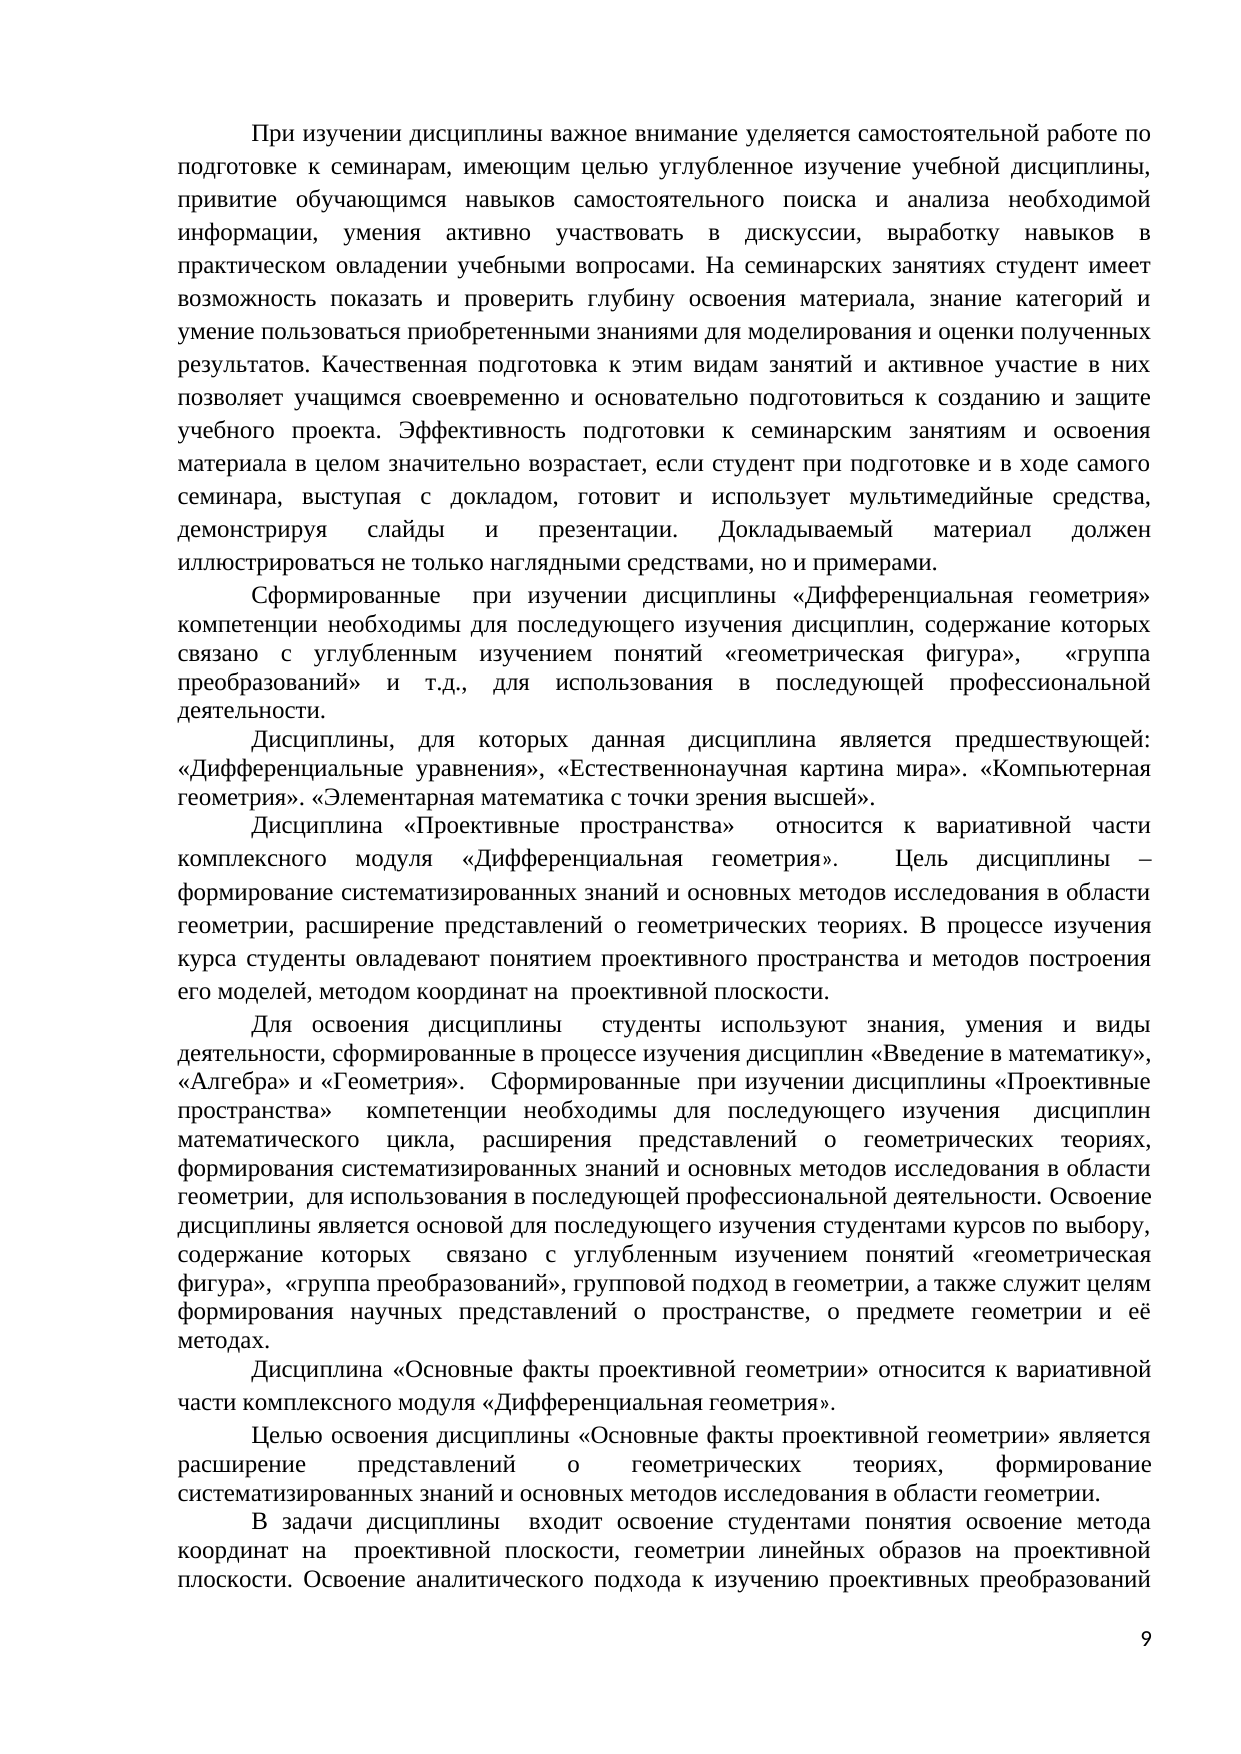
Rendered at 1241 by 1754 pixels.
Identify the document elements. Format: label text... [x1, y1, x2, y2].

text Дисциплина «Основные факты проективной геометрии» относится к вариативной части комплексного модуля «Дифференциальная геометрия». [177, 1354, 1152, 1416]
text Дисциплина «Проективные пространства» относится к вариативной части комплексного модуля «Дифференциальная геометрия». Цель дисциплины – формирование систематизированных знаний и основных методов исследования в области геометрии, расширение представлений о геометрических теориях. В процессе изучения курса студенты овладевают понятием проективного пространства и методов построения его моделей, методом координат на проективной плоскости. [177, 810, 1152, 1004]
text Дисциплины, для которых данная дисциплина является предшествующей: «Дифференциальные уравнения», «Естественнонаучная картина мира». «Компьютерная геометрия». «Элементарная математика с точки зрения высшей». [177, 724, 1152, 810]
text Целью освоения дисциплины «Основные факты проективной геометрии» является расширение представлений о геометрических теориях, формирование систематизированных знаний и основных методов исследования в области геометрии. [177, 1420, 1152, 1506]
text При изучении дисциплины важное внимание уделяется самостоятельной работе по подготовке к семинарам, имеющим целью углубленное изучение учебной дисциплины, привитие обучающимся навыков самостоятельного поиска и анализа необходимой информации, умения активно участвовать в дискуссии, выработку навыков в практическом овладении учебными вопросами. На семинарских занятиях студент имеет возможность показать и проверить глубину освоения материала, знание категорий и умение пользоваться приобретенными знаниями для моделирования и оценки полученных результатов. Качественная подготовка к этим видам занятий и активное участие в них позволяет учащимся своевременно и основательно подготовиться к созданию и защите учебного проекта. Эффективность подготовки к семинарским занятиям и освоения материала в целом значительно возрастает, если студент при подготовке и в ходе самого семинара, выступая с докладом, готовит и использует мультимедийные средства, демонстрируя слайды и презентации. Докладываемый материал должен иллюстрироваться не только наглядными средствами, но и примерами. [177, 118, 1152, 576]
text Для освоения дисциплины студенты используют знания, умения и виды деятельности, сформированные в процессе изучения дисциплин «Введение в математику», «Алгебра» и «Геометрия». Сформированные при изучении дисциплины «Проективные пространства» компетенции необходимы для последующего изучения дисциплин математического цикла, расширения представлений о геометрических теориях, формирования систематизированных знаний и основных методов исследования в области геометрии, для использования в последующей профессиональной деятельности. Освоение дисциплины является основой для последующего изучения студентами курсов по выбору, содержание которых связано с углубленным изучением понятий «геометрическая фигура», «группа преобразований», групповой подход в геометрии, а также служит целям формирования научных представлений о пространстве, о предмете геометрии и её методах. [177, 1009, 1152, 1354]
text Сформированные при изучении дисциплины «Дифференциальная геометрия» компетенции необходимы для последующего изучения дисциплин, содержание которых связано с углубленным изучением понятий «геометрическая фигура», «группа преобразований» и т.д., для использования в последующей профессиональной деятельности. [177, 580, 1152, 724]
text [177, 1506, 1152, 1593]
